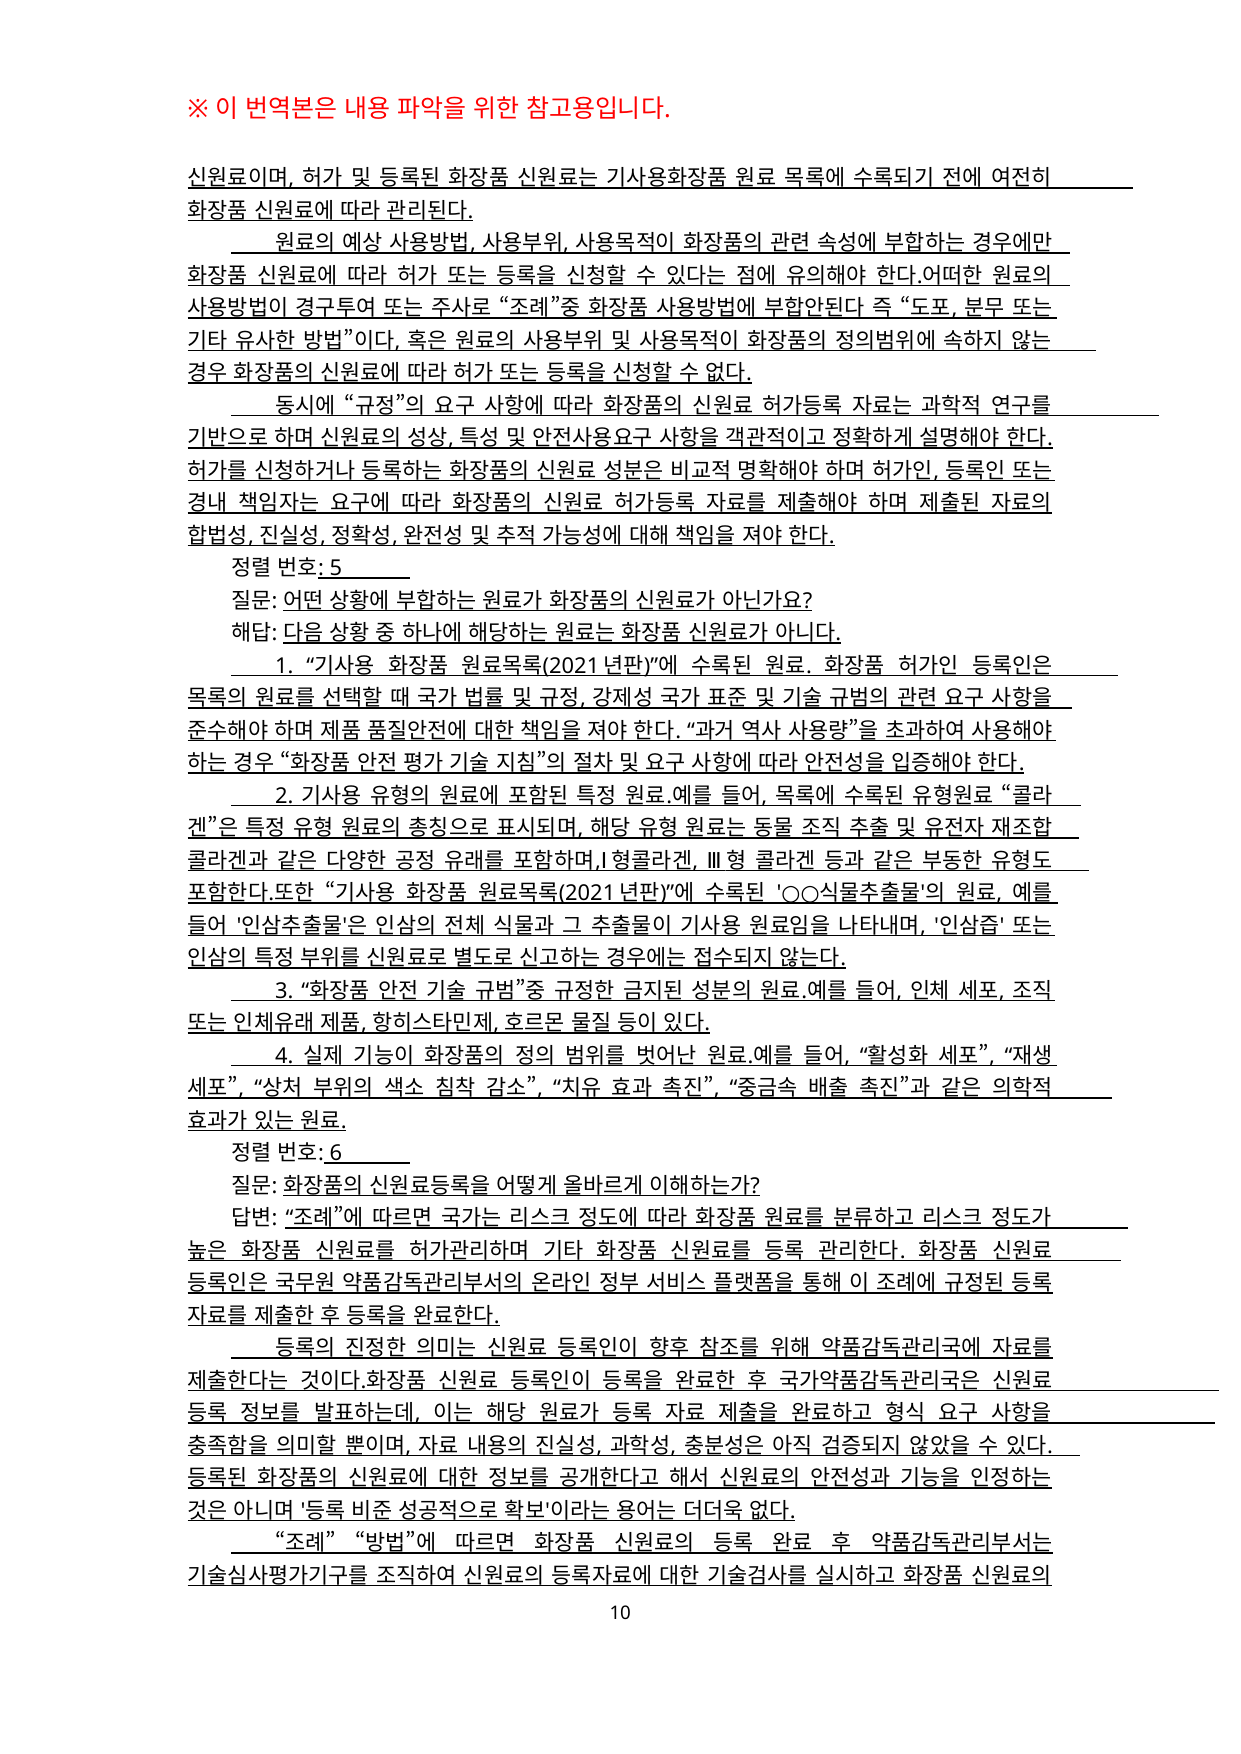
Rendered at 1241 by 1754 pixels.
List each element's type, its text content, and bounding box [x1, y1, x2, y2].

text 원료의 예상 사용방법, 사용부위, 사용목적이 화장품의 관련 속성에 부합하는 경우에만 화장품 신원료에 따라 허가 또는 등록을 신청할 수 있다는 점에 유의해야 한다.어떠한 원료의 사용방법이 경구투여 또는 주사로 “조례”중 화장품 사용방법에 부합안된다 즉 “도포, 분무 또는 기타 유사한 방법”이다, 혹은 원료의 사용부위 및 사용목적이 화장품의 정의범위에 속하지 않는 경우 화장품의 신원료에 따라 허가 또는 등록을 신청할 수 없다. [187, 351, 1053, 387]
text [187, 188, 1053, 225]
text 원료의 예상 사용방법, 사용부위, 사용목적이 화장품의 관련 속성에 부합하는 경우에만 화장품 신원료에 따라 허가 또는 등록을 신청할 수 있다는 점에 유의해야 한다.어떠한 원료의 사용방법이 경구투여 또는 주사로 “조례”중 화장품 사용방법에 부합안된다 즉 “도포, 분무 또는 기타 유사한 방법”이다, 혹은 원료의 사용부위 및 사용목적이 화장품의 정의범위에 속하지 않는 경우 화장품의 신원료에 따라 허가 또는 등록을 신청할 수 없다. [187, 318, 1053, 350]
text 동시에 “규정”의 요구 사항에 따라 화장품의 신원료 허가등록 자료는 과학적 연구를 기반으로 하며 신원료의 성상, 특성 및 안전사용요구 사항을 객관적이고 정확하게 설명해야 한다.허가를 신청하거나 등록하는 화장품의 신원료 성분은 비교적 명확해야 하며 허가인, 등록인 또는 경내 책임자는 요구에 따라 화장품의 신원료 허가등록 자료를 제출해야 하며 제출된 자료의 합법성, 진실성, 정확성, 완전성 및 추적 가능성에 대해 책임을 져야 한다. [187, 481, 1053, 550]
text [187, 1525, 1053, 1590]
text 답변: “조례”에 따르면 국가는 리스크 정도에 따라 화장품 원료를 분류하고 리스크 정도가 높은 화장품 신원료를 허가관리하며 기타 화장품 신원료를 등록 관리한다. 화장품 신원료 등록인은 국무원 약품감독관리부서의 온라인 정부 서비스 플랫폼을 통해 이 조례에 규정된 등록 자료를 제출한 후 등록을 완료한다. [187, 1293, 1053, 1330]
text 동시에 “규정”의 요구 사항에 따라 화장품의 신원료 허가등록 자료는 과학적 연구를 기반으로 하며 신원료의 성상, 특성 및 안전사용요구 사항을 객관적이고 정확하게 설명해야 한다.허가를 신청하거나 등록하는 화장품의 신원료 성분은 비교적 명확해야 하며 허가인, 등록인 또는 경내 책임자는 요구에 따라 화장품의 신원료 허가등록 자료를 제출해야 하며 제출된 자료의 합법성, 진실성, 정확성, 완전성 및 추적 가능성에 대해 책임을 져야 한다. [187, 448, 1053, 480]
text 등록의 진정한 의미는 신원료 등록인이 향후 참조를 위해 약품감독관리국에 자료를 제출한다는 것이다.화장품 신원료 등록인이 등록을 완료한 후 국가약품감독관리국은 신원료 등록 정보를 발표하는데, 이는 해당 원료가 등록 자료 제출을 완료하고 형식 요구 사항을 충족함을 의미할 뿐이며, 자료 내용의 진실성, 과학성, 충분성은 아직 검증되지 않았을 수 있다.등록된 화장품의 신원료에 대한 정보를 공개한다고 해서 신원료의 안전성과 기능을 인정하는 것은 아니며 '등록 비준 성공적으로 확보'이라는 용어는 더더욱 없다. [187, 1330, 1053, 1390]
text 1. “기사용 화장품 원료목록(2021년판)”에 수록된 원료. 화장품 허가인 등록인은 목록의 원료를 선택할 때 국가 법률 및 규정, 강제성 국가 표준 및 기술 규범의 관련 요구 사항을 준수해야 하며 제품 품질안전에 대한 책임을 져야 한다. “과거 역사 사용량”을 초과하여 사용해야 하는 경우 “화장품 안전 평가 기술 지침”의 절차 및 요구 사항에 따라 안전성을 입증해야 한다. [187, 741, 1053, 777]
text 답변: “조례”에 따르면 국가는 리스크 정도에 따라 화장품 원료를 분류하고 리스크 정도가 높은 화장품 신원료를 허가관리하며 기타 화장품 신원료를 등록 관리한다. 화장품 신원료 등록인은 국무원 약품감독관리부서의 온라인 정부 서비스 플랫폼을 통해 이 조례에 규정된 등록 자료를 제출한 후 등록을 완료한다. [187, 1200, 1053, 1260]
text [187, 160, 1053, 187]
text 답변: “조례”에 따르면 국가는 리스크 정도에 따라 화장품 원료를 분류하고 리스크 정도가 높은 화장품 신원료를 허가관리하며 기타 화장품 신원료를 등록 관리한다. 화장품 신원료 등록인은 국무원 약품감독관리부서의 온라인 정부 서비스 플랫폼을 통해 이 조례에 규정된 등록 자료를 제출한 후 등록을 완료한다. [187, 1261, 1053, 1292]
text 질문: 화장품의 신원료등록을 어떻게 올바르게 이해하는가? [187, 1167, 1053, 1200]
text 동시에 “규정”의 요구 사항에 따라 화장품의 신원료 허가등록 자료는 과학적 연구를 기반으로 하며 신원료의 성상, 특성 및 안전사용요구 사항을 객관적이고 정확하게 설명해야 한다.허가를 신청하거나 등록하는 화장품의 신원료 성분은 비교적 명확해야 하며 허가인, 등록인 또는 경내 책임자는 요구에 따라 화장품의 신원료 허가등록 자료를 제출해야 하며 제출된 자료의 합법성, 진실성, 정확성, 완전성 및 추적 가능성에 대해 책임을 져야 한다. [187, 387, 1053, 447]
text 4. 실제 기능이 화장품의 정의 범위를 벗어난 원료.예를 들어, “활성화 세포”, “재생 세포”, “상처 부위의 색소 침착 감소”, “치유 효과 촉진”, “중금속 배출 촉진”과 같은 의학적 효과가 있는 원료. [187, 1098, 1053, 1135]
text 1. “기사용 화장품 원료목록(2021년판)”에 수록된 원료. 화장품 허가인 등록인은 목록의 원료를 선택할 때 국가 법률 및 규정, 강제성 국가 표준 및 기술 규범의 관련 요구 사항을 준수해야 하며 제품 품질안전에 대한 책임을 져야 한다. “과거 역사 사용량”을 초과하여 사용해야 하는 경우 “화장품 안전 평가 기술 지침”의 절차 및 요구 사항에 따라 안전성을 입증해야 한다. [187, 647, 1053, 707]
text 2. 기사용 유형의 원료에 포함된 특정 원료.예를 들어, 목록에 수록된 유형원료 “콜라겐”은 특정 유형 원료의 총칭으로 표시되며, 해당 유형 원료는 동물 조직 추출 및 유전자 재조합 콜라겐과 같은 다양한 공정 유래를 포함하며,Ⅰ형콜라겐, Ⅲ형 콜라겐 등과 같은 부동한 유형도 포함한다.또한 “기사용 화장품 원료목록(2021년판)”에 수록된 '○○식물추출물'의 원료, 예를 들어 '인삼추출물'은 인삼의 전체 식물과 그 추출물이 기사용 원료임을 나타내며, '인삼즙' 또는 인삼의 특정 부위를 신원료로 별도로 신고하는 경우에는 접수되지 않는다. [187, 936, 1053, 972]
text 해답: 다음 상황 중 하나에 해당하는 원료는 화장품 신원료가 아니다. [187, 615, 1053, 647]
text 질문: 어떤 상황에 부합하는 원료가 화장품의 신원료가 아닌가요? [187, 582, 1053, 615]
text 1. “기사용 화장품 원료목록(2021년판)”에 수록된 원료. 화장품 허가인 등록인은 목록의 원료를 선택할 때 국가 법률 및 규정, 강제성 국가 표준 및 기술 규범의 관련 요구 사항을 준수해야 하며 제품 품질안전에 대한 책임을 져야 한다. “과거 역사 사용량”을 초과하여 사용해야 하는 경우 “화장품 안전 평가 기술 지침”의 절차 및 요구 사항에 따라 안전성을 입증해야 한다. [187, 708, 1053, 740]
text 원료의 예상 사용방법, 사용부위, 사용목적이 화장품의 관련 속성에 부합하는 경우에만 화장품 신원료에 따라 허가 또는 등록을 신청할 수 있다는 점에 유의해야 한다.어떠한 원료의 사용방법이 경구투여 또는 주사로 “조례”중 화장품 사용방법에 부합안된다 즉 “도포, 분무 또는 기타 유사한 방법”이다, 혹은 원료의 사용부위 및 사용목적이 화장품의 정의범위에 속하지 않는 경우 화장품의 신원료에 따라 허가 또는 등록을 신청할 수 없다. [187, 225, 1053, 285]
text 등록의 진정한 의미는 신원료 등록인이 향후 참조를 위해 약품감독관리국에 자료를 제출한다는 것이다.화장품 신원료 등록인이 등록을 완료한 후 국가약품감독관리국은 신원료 등록 정보를 발표하는데, 이는 해당 원료가 등록 자료 제출을 완료하고 형식 요구 사항을 충족함을 의미할 뿐이며, 자료 내용의 진실성, 과학성, 충분성은 아직 검증되지 않았을 수 있다.등록된 화장품의 신원료에 대한 정보를 공개한다고 해서 신원료의 안전성과 기능을 인정하는 것은 아니며 '등록 비준 성공적으로 확보'이라는 용어는 더더욱 없다. [187, 1456, 1053, 1525]
text 정렬 번호: 6 [187, 1135, 1053, 1167]
text 정렬 번호: 5 [187, 550, 1053, 582]
text 원료의 예상 사용방법, 사용부위, 사용목적이 화장품의 관련 속성에 부합하는 경우에만 화장품 신원료에 따라 허가 또는 등록을 신청할 수 있다는 점에 유의해야 한다.어떠한 원료의 사용방법이 경구투여 또는 주사로 “조례”중 화장품 사용방법에 부합안된다 즉 “도포, 분무 또는 기타 유사한 방법”이다, 혹은 원료의 사용부위 및 사용목적이 화장품의 정의범위에 속하지 않는 경우 화장품의 신원료에 따라 허가 또는 등록을 신청할 수 없다. [187, 286, 1053, 317]
text 2. 기사용 유형의 원료에 포함된 특정 원료.예를 들어, 목록에 수록된 유형원료 “콜라겐”은 특정 유형 원료의 총칭으로 표시되며, 해당 유형 원료는 동물 조직 추출 및 유전자 재조합 콜라겐과 같은 다양한 공정 유래를 포함하며,Ⅰ형콜라겐, Ⅲ형 콜라겐 등과 같은 부동한 유형도 포함한다.또한 “기사용 화장품 원료목록(2021년판)”에 수록된 '○○식물추출물'의 원료, 예를 들어 '인삼추출물'은 인삼의 전체 식물과 그 추출물이 기사용 원료임을 나타내며, '인삼즙' 또는 인삼의 특정 부위를 신원료로 별도로 신고하는 경우에는 접수되지 않는다. [187, 777, 1053, 837]
text 4. 실제 기능이 화장품의 정의 범위를 벗어난 원료.예를 들어, “활성화 세포”, “재생 세포”, “상처 부위의 색소 침착 감소”, “치유 효과 촉진”, “중금속 배출 촉진”과 같은 의학적 효과가 있는 원료. [187, 1037, 1053, 1097]
text 3. “화장품 안전 기술 규범”중 규정한 금지된 성분의 원료.예를 들어, 인체 세포, 조직 또는 인체유래 제품, 항히스타민제, 호르몬 물질 등이 있다. [187, 972, 1053, 1037]
